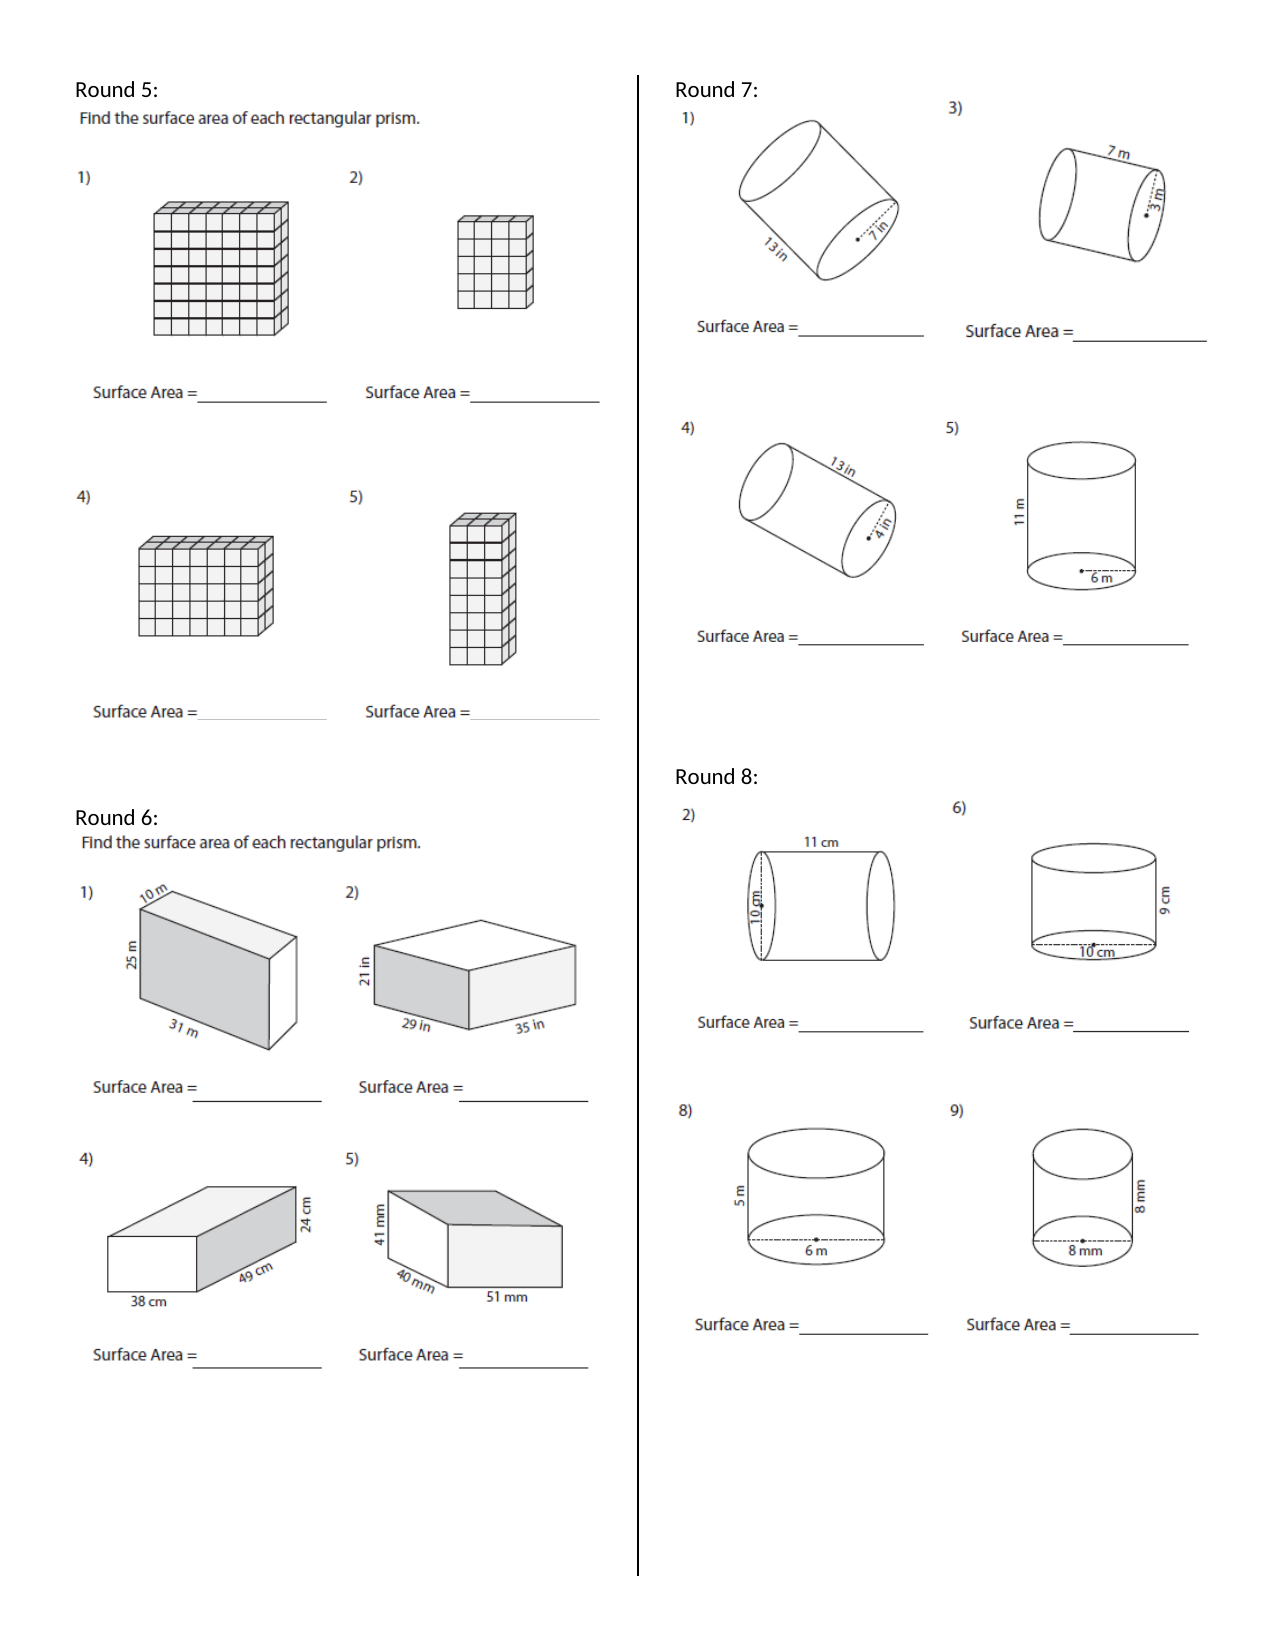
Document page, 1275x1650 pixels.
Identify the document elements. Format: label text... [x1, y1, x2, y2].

picture [948, 790, 1189, 1038]
picture [75, 831, 600, 1379]
picture [675, 801, 929, 1038]
text Round 7: [675, 75, 1200, 103]
text Round 5: [75, 75, 600, 103]
picture [675, 1093, 1200, 1343]
text Round 6: [75, 803, 600, 831]
text Round 8: [675, 762, 1200, 791]
picture [675, 93, 1213, 651]
